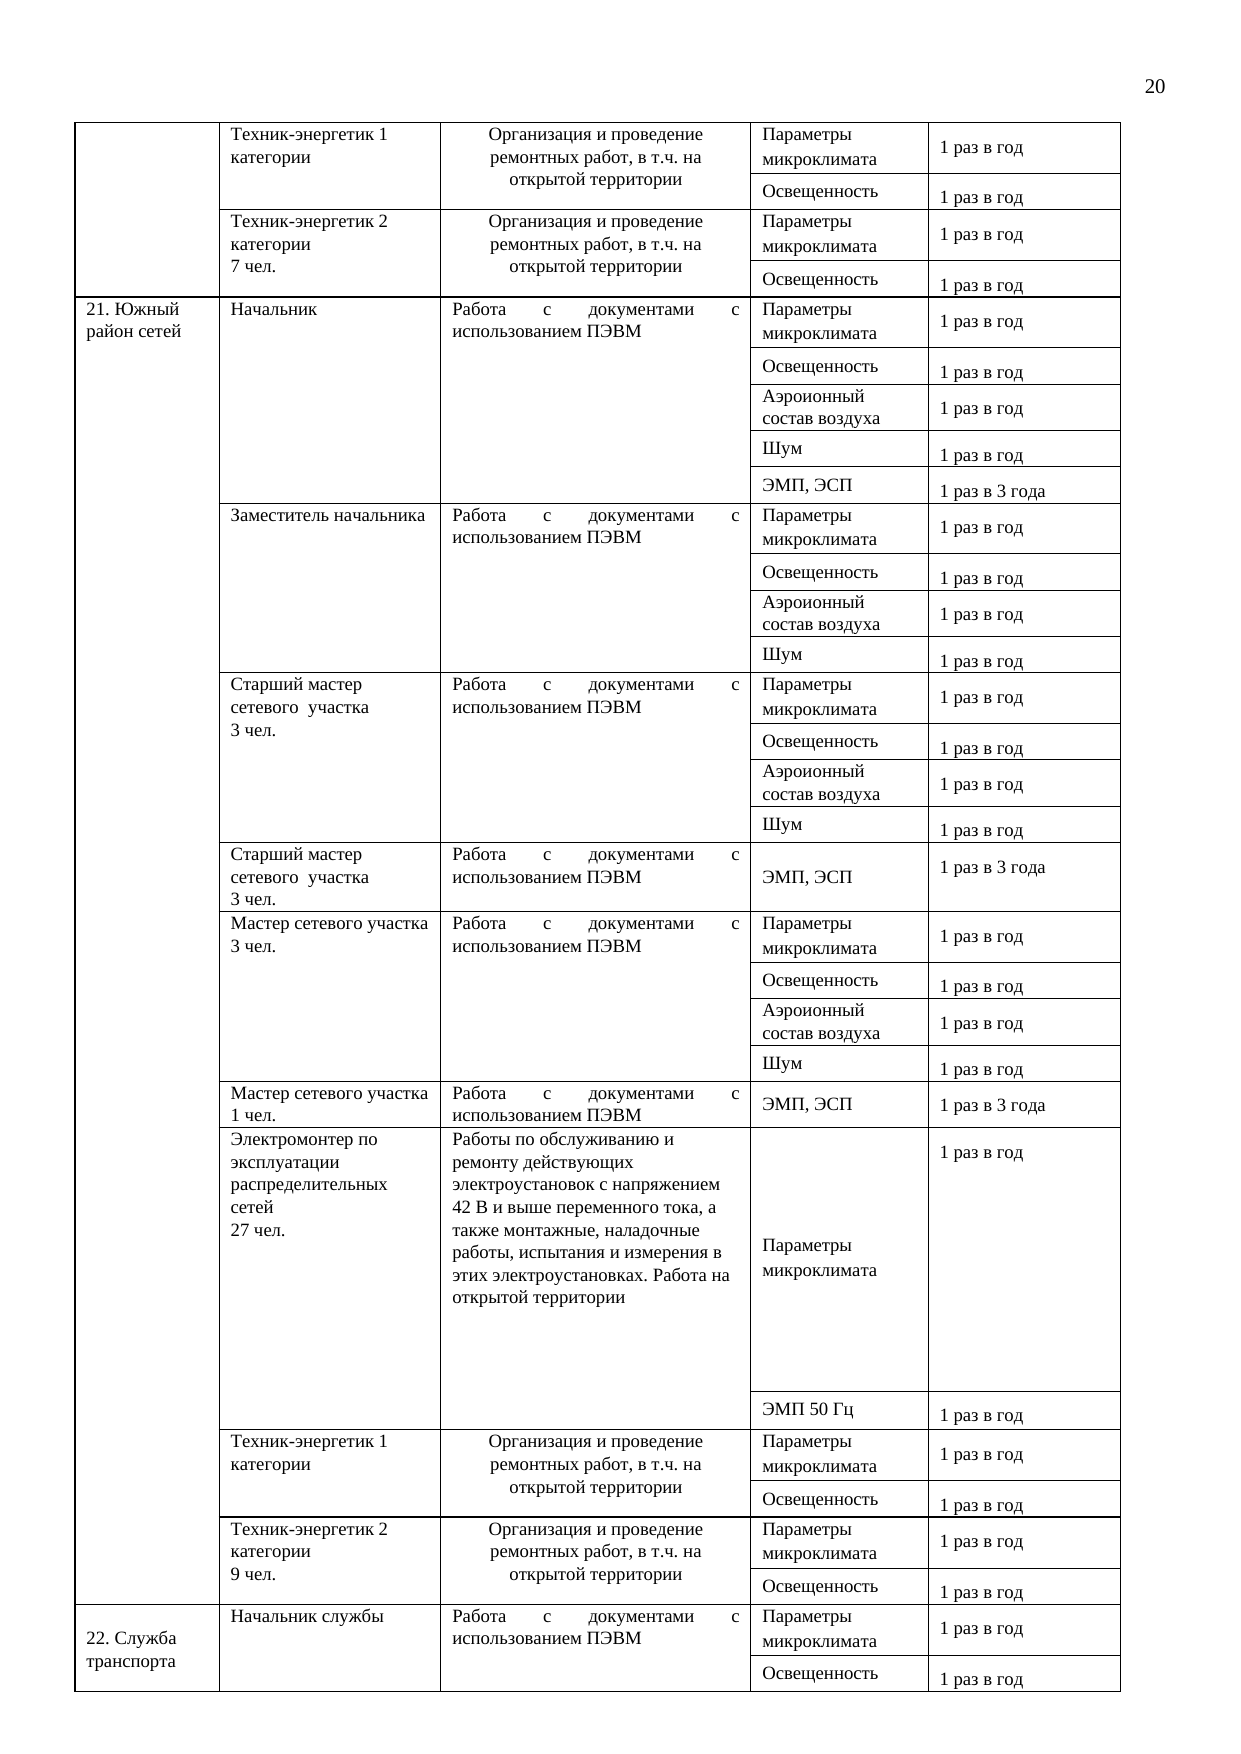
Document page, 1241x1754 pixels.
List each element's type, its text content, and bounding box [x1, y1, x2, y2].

table_cell Освещенность [751, 724, 928, 759]
table_cell Работа с документами с использованием ПЭВМ [441, 298, 750, 502]
table_cell Параметры микроклимата [751, 1430, 928, 1480]
table_cell Организация и проведение ремонтных работ, в т.ч. на открытой территории [441, 1430, 750, 1516]
table_cell Параметры микроклимата [751, 1128, 928, 1391]
table_cell 1 раз в год [929, 1392, 1120, 1429]
table_cell Мастер сетевого участка 1 чел. [220, 1082, 440, 1127]
table_cell Освещенность [751, 1656, 928, 1691]
table_cell Освещенность [751, 348, 928, 383]
table_cell Начальник службы [220, 1605, 440, 1691]
table_cell 1 раз в год [929, 298, 1120, 347]
table_cell 1 раз в год [929, 210, 1120, 260]
table_cell Шум [751, 637, 928, 672]
table_cell Работы по обслуживанию и ремонту действующих электроустановок с напряжением 42 В и выше переменного тока, а также монтажные, наладочные работы, испытания и измерения в этих электроустановках. Работа на открытой территории [441, 1128, 750, 1429]
table_cell 1 раз в год [929, 123, 1120, 173]
table_cell Аэроионный состав воздуха [751, 385, 928, 430]
table_cell Параметры микроклимата [751, 504, 928, 553]
table_cell 1 раз в 3 года [929, 467, 1120, 502]
table_cell 1 раз в год [929, 348, 1120, 383]
table_cell Техник-энергетик 2 категории 7 чел. [220, 210, 440, 296]
table_cell 1 раз в год [929, 963, 1120, 998]
table_cell Параметры микроклимата [751, 912, 928, 962]
table_cell Работа с документами с использованием ПЭВМ [441, 504, 750, 672]
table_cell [441, 1605, 750, 1691]
table_cell Техник-энергетик 1 категории [220, 123, 440, 209]
table_cell 1 раз в год [929, 1128, 1120, 1391]
table_cell 1 раз в год [929, 1656, 1120, 1691]
table_cell ЭМП, ЭСП [751, 843, 928, 911]
table_cell Шум [751, 431, 928, 466]
table_cell 21. Южный район сетей [76, 298, 219, 1604]
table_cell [751, 123, 928, 173]
table_cell Освещенность [751, 174, 928, 209]
table_cell Освещенность [751, 261, 928, 296]
table_cell Аэроионный состав воздуха [751, 999, 928, 1044]
table_cell Работа с документами с использованием ПЭВМ [441, 1082, 750, 1127]
table_cell 1 раз в год [929, 807, 1120, 842]
table_cell 1 раз в год [929, 1481, 1120, 1516]
table_cell Старший мастер сетевого участка 3 чел. [220, 673, 440, 842]
table_cell Работа с документами с использованием ПЭВМ [441, 843, 750, 911]
table_cell Организация и проведение ремонтных работ, в т.ч. на открытой территории [441, 123, 750, 209]
table_cell Параметры микроклимата [751, 298, 928, 347]
table_cell 1 раз в год [929, 1046, 1120, 1081]
table_cell Мастер сетевого участка 3 чел. [220, 912, 440, 1081]
table_cell 1 раз в год [929, 591, 1120, 636]
table_cell 1 раз в год [929, 724, 1120, 759]
table_cell 1 раз в год [929, 385, 1120, 430]
table_cell 1 раз в год [929, 1430, 1120, 1480]
table_cell Заместитель начальника [220, 504, 440, 672]
table_cell 1 раз в год [929, 637, 1120, 672]
table_cell Электромонтер по эксплуатации распределительных сетей 27 чел. [220, 1128, 440, 1429]
table_cell 1 раз в год [929, 673, 1120, 723]
table_cell 1 раз в год [929, 174, 1120, 209]
table_cell 1 раз в год [929, 1518, 1120, 1567]
table_cell Начальник [220, 298, 440, 502]
table_cell ЭМП 50 Гц [751, 1392, 928, 1429]
table_cell Параметры микроклимата [751, 673, 928, 723]
table_cell 1 раз в год [929, 1569, 1120, 1604]
table_cell 1 раз в год [929, 431, 1120, 466]
table_cell Организация и проведение ремонтных работ, в т.ч. на открытой территории [441, 210, 750, 296]
table_cell Техник-энергетик 2 категории 9 чел. [220, 1518, 440, 1604]
table_cell 1 раз в год [929, 912, 1120, 962]
table_cell 1 раз в год [929, 760, 1120, 806]
table_cell ЭМП, ЭСП [751, 467, 928, 502]
table_cell 1 раз в год [929, 504, 1120, 553]
table_cell Аэроионный состав воздуха [751, 760, 928, 806]
table_cell 22. Служба транспорта электричес кой энергии (СТЭЭ) Инспекторс кий отдел: [76, 1605, 219, 1691]
table_cell Работа с документами с использованием ПЭВМ [441, 912, 750, 1081]
table_cell Шум [751, 807, 928, 842]
table_cell 1 раз в 3 года [929, 1082, 1120, 1127]
table_cell ЭМП, ЭСП [751, 1082, 928, 1127]
table_cell 1 раз в год [929, 1605, 1120, 1654]
table_cell 1 раз в год [929, 999, 1120, 1044]
table_cell Аэроионный состав воздуха [751, 591, 928, 636]
table_cell 1 раз в 3 года [929, 843, 1120, 911]
table_cell 1 раз в год [929, 261, 1120, 296]
table_cell Шум [751, 1046, 928, 1081]
table_cell Освещенность [751, 963, 928, 998]
table_cell Старший мастер сетевого участка 3 чел. [220, 843, 440, 911]
table_cell 1 раз в год [929, 554, 1120, 589]
table_cell Освещенность [751, 1481, 928, 1516]
table_cell Освещенность [751, 1569, 928, 1604]
table_cell Параметры микроклимата [751, 1518, 928, 1567]
table_cell Техник-энергетик 1 категории [220, 1430, 440, 1516]
table_cell Параметры микроклимата [751, 210, 928, 260]
table_cell Параметры микроклимата [751, 1605, 928, 1654]
table_cell Освещенность [751, 554, 928, 589]
table_cell Работа с документами с использованием ПЭВМ [441, 673, 750, 842]
table_cell Организация и проведение ремонтных работ, в т.ч. на открытой территории [441, 1518, 750, 1604]
